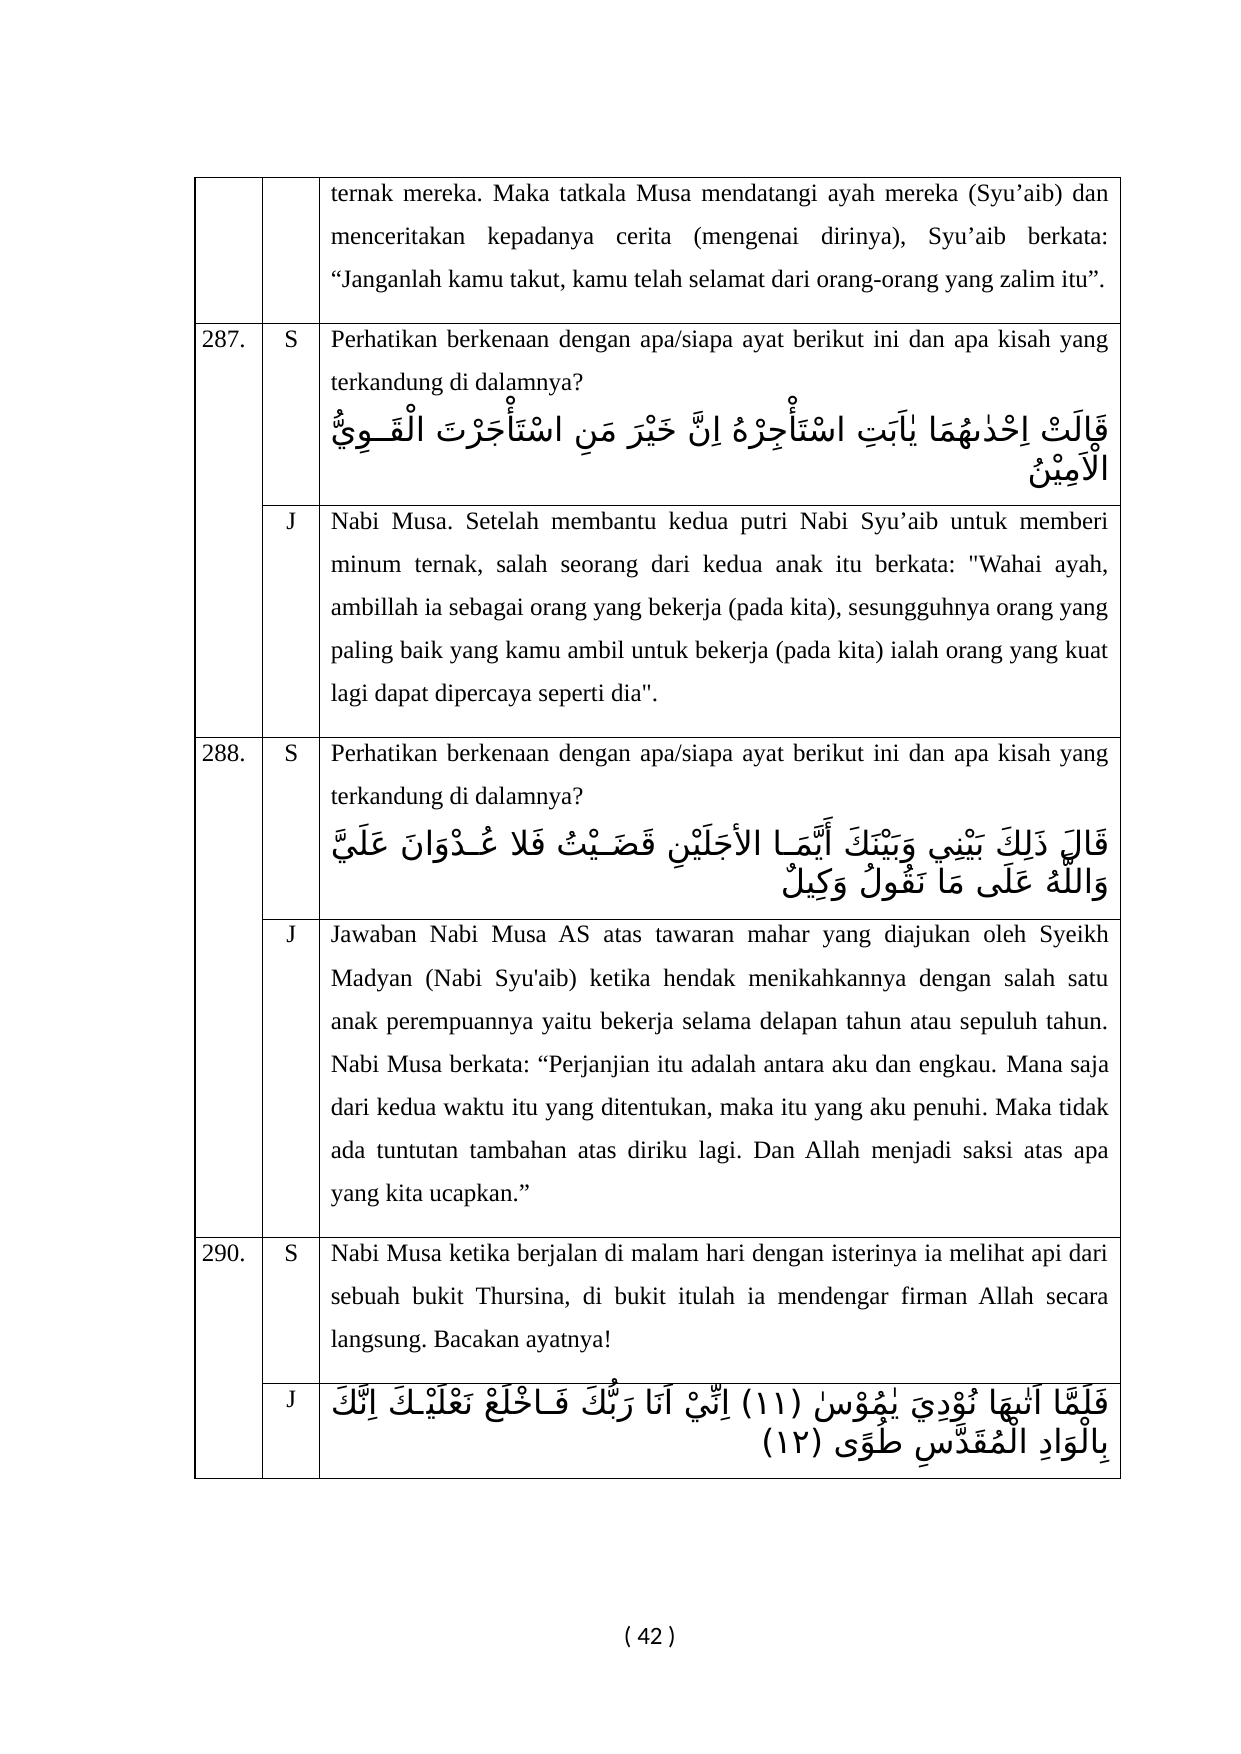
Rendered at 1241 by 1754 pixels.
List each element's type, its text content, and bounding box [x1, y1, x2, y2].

table_cell Perhatikan berkenaan dengan apa/siapa ayat berikut ini dan apa kisah yang terkandung di dalamnya? قَالَ ذَلِكَ بَيْنِي وَبَيْنَكَ أَيَّمَا الأجَلَيْنِ قَضَيْتُ فَلا عُدْوَانَ عَلَيَّ وَاللَّهُ عَلَى مَا نَقُولُ وَكِيلٌ [320, 738, 1120, 918]
table_cell J [263, 178, 319, 323]
table_cell Nabi Musa ketika berjalan di malam hari dengan isterinya ia melihat api dari sebuah bukit Thursina, di bukit itulah ia mendengar firman Allah secara langsung. Bacakan ayatnya! [320, 1238, 1120, 1383]
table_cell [320, 178, 1120, 323]
table_cell S [263, 324, 319, 505]
table_cell [196, 1238, 262, 1478]
table_cell Nabi Musa. Setelah membantu kedua putri Nabi Syu’aib untuk memberi minum ternak, salah seorang dari kedua anak itu berkata: "Wahai ayah, ambillah ia sebagai orang yang bekerja (pada kita), sesungguhnya orang yang paling baik yang kamu ambil untuk bekerja (pada kita) ialah orang yang kuat lagi dapat dipercaya seperti dia". [320, 506, 1120, 737]
table_cell J [263, 920, 319, 1237]
table_cell J [263, 506, 319, 737]
table_cell S [263, 738, 319, 918]
table_cell [196, 324, 262, 737]
table_cell فَلَمَّا اَتٰىهَا نُوْدِيَ يٰمُوْسٰ (١١) اِنِّيْ اَنَا رَبُّكَ فَاخْلَعْ نَعْلَيْكَ اِنَّكَ بِالْوَادِ الْمُقَدَّسِ طُوًى (١٢) [320, 1384, 1120, 1478]
table_cell Perhatikan berkenaan dengan apa/siapa ayat berikut ini dan apa kisah yang terkandung di dalamnya? قَالَتْ اِحْدٰىهُمَا يٰاَبَتِ اسْتَأْجِرْهُ اِنَّ خَيْرَ مَنِ اسْتَأْجَرْتَ الْقَوِيُّ الْاَمِيْنُ [320, 324, 1120, 505]
table_cell Jawaban Nabi Musa AS atas tawaran mahar yang diajukan oleh Syeikh Madyan (Nabi Syu'aib) ketika hendak menikahkannya dengan salah satu anak perempuannya yaitu bekerja selama delapan tahun atau sepuluh tahun. Nabi Musa berkata: “Perjanjian itu adalah antara aku dan engkau. Mana saja dari kedua waktu itu yang ditentukan, maka itu yang aku penuhi. Maka tidak ada tuntutan tambahan atas diriku lagi. Dan Allah menjadi saksi atas apa yang kita ucapkan.” [320, 920, 1120, 1237]
table_cell J [263, 1384, 319, 1478]
table_cell [196, 738, 262, 1237]
table_cell S [263, 1238, 319, 1383]
